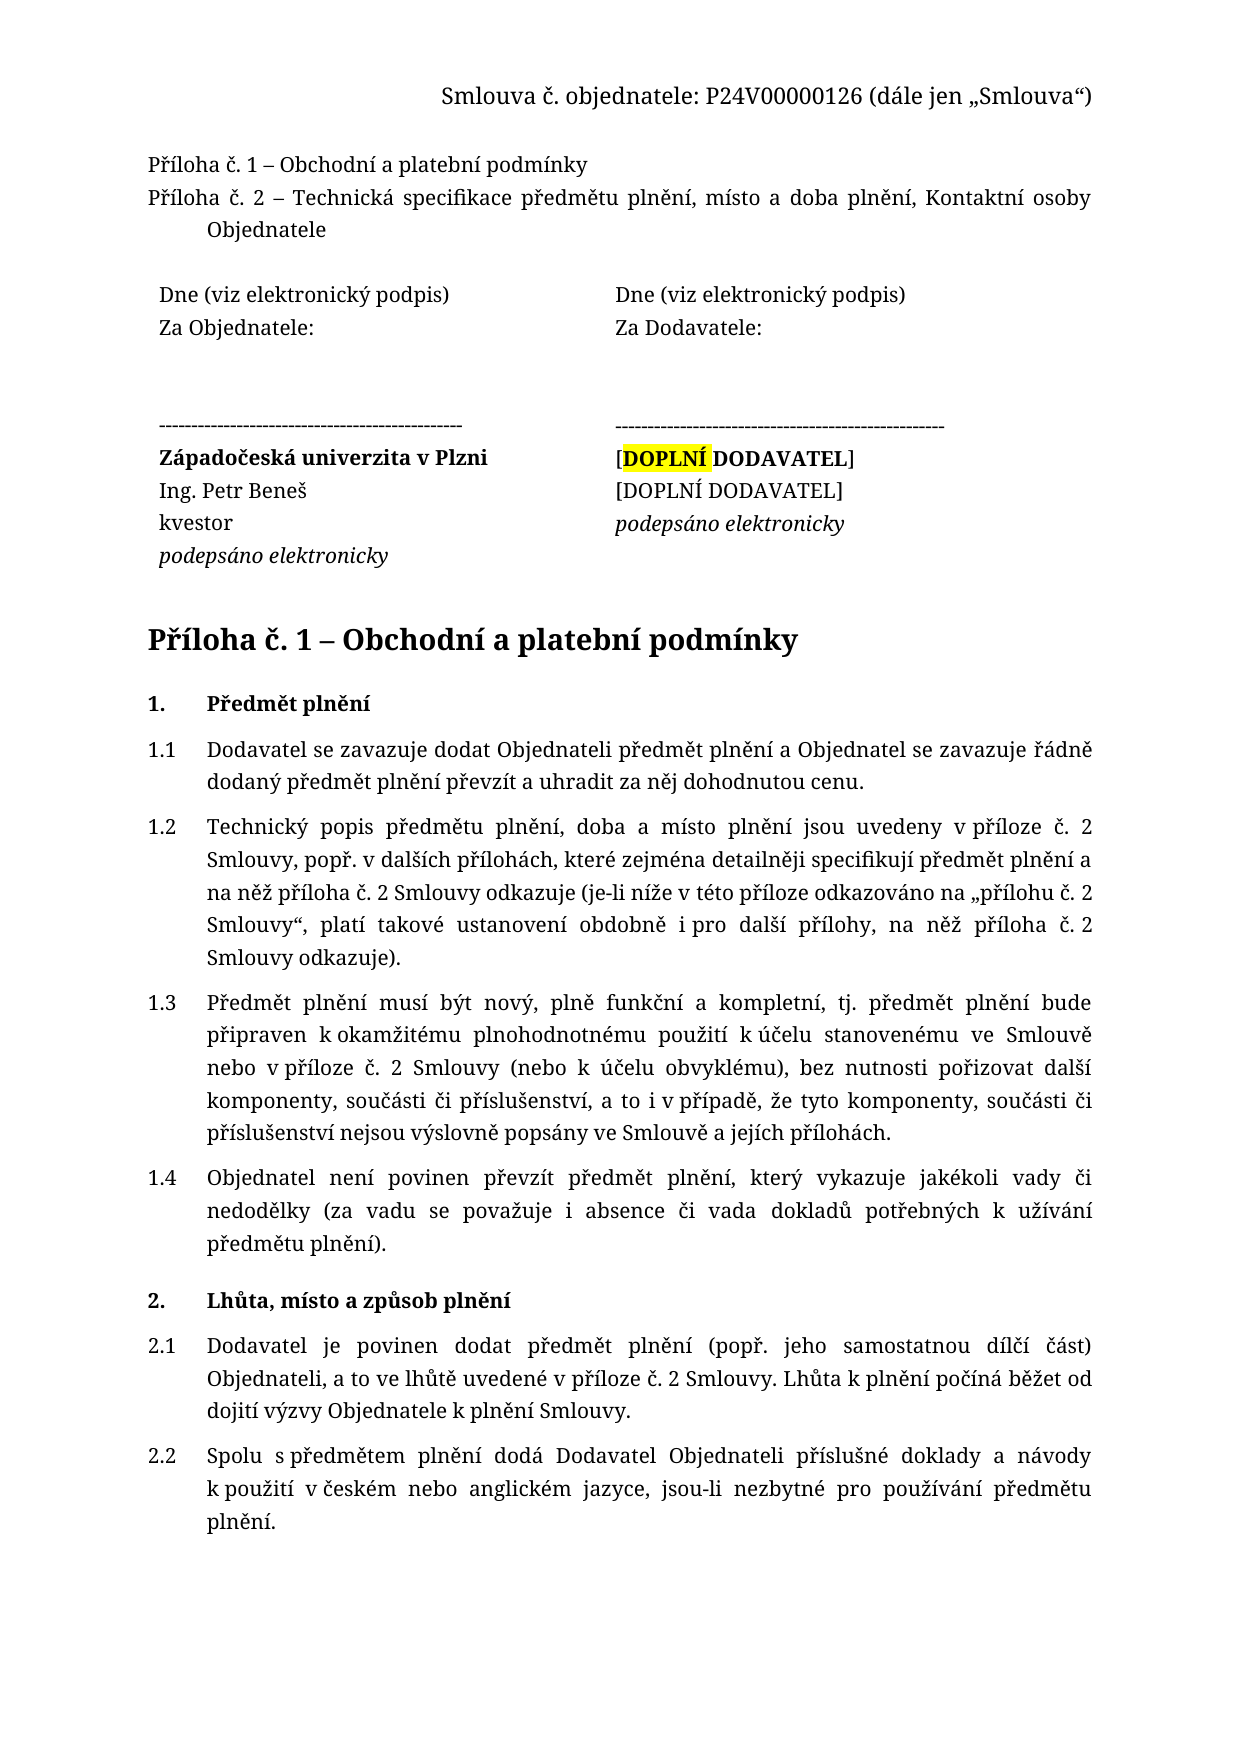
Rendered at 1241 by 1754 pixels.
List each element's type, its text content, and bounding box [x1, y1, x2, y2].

text Příloha č. 1 – Obchodní a platební podmínky [148, 573, 1093, 659]
text Příloha č. 1 – Obchodní a platební podmínky [148, 150, 1093, 179]
text Příloha č. 2 – Technická specifikace předmětu plnění, místo a doba plnění, Kontaktní osoby Objednatele [148, 183, 1093, 244]
list Dodavatel se zavazuje dodat Objednateli předmět plnění a Objednatel se zavazuje řádně dodaný předmět plnění převzít a uhradit za něj dohodnutou cenu. [148, 735, 1093, 796]
table_header Dne (viz elektronický podpis) Za Dodavatele: --------------------------------------------------- [DOPLNÍ DODAVATEL] [DOPLNÍ DODAVATEL] podepsáno elektronicky [604, 248, 1060, 573]
list Předmět plnění [148, 689, 1093, 718]
list Předmět plnění musí být nový, plně funkční a kompletní, tj. předmět plnění bude připraven k okamžitému plnohodnotnému použití k účelu stanovenému ve Smlouvě nebo v příloze č. 2 Smlouvy (nebo k účelu obvyklému), bez nutnosti pořizovat další komponenty, součásti či příslušenství, a to i v případě, že tyto komponenty, součásti či příslušenství nejsou výslovně popsány ve Smlouvě a jejích přílohách. [148, 988, 1093, 1147]
table_header Dne (viz elektronický podpis) Za Objednatele: ----------------------------------------------- Západočeská univerzita v Plzni Ing. Petr Beneš kvestor podepsáno elektronicky [148, 248, 604, 573]
list Spolu s předmětem plnění dodá Dodavatel Objednateli příslušné doklady a návody k použití v českém nebo anglickém jazyce, jsou-li nezbytné pro používání předmětu plnění. [148, 1442, 1093, 1535]
list Technický popis předmětu plnění, doba a místo plnění jsou uvedeny v příloze č. 2 Smlouvy, popř. v dalších přílohách, které zejména detailněji specifikují předmět plnění a na něž příloha č. 2 Smlouvy odkazuje (je-li níže v této příloze odkazováno na „přílohu č. 2 Smlouvy“, platí takové ustanovení obdobně i pro další přílohy, na něž příloha č. 2 Smlouvy odkazuje). [148, 812, 1093, 971]
list Objednatel není povinen převzít předmět plnění, který vykazuje jakékoli vady či nedodělky (za vadu se považuje i absence či vada dokladů potřebných k užívání předmětu plnění). [148, 1163, 1093, 1257]
list Dodavatel je povinen dodat předmět plnění (popř. jeho samostatnou dílčí část) Objednateli, a to ve lhůtě uvedené v příloze č. 2 Smlouvy. Lhůta k plnění počíná běžet od dojití výzvy Objednatele k plnění Smlouvy. [148, 1331, 1093, 1425]
list Lhůta, místo a způsob plnění [148, 1286, 1093, 1315]
